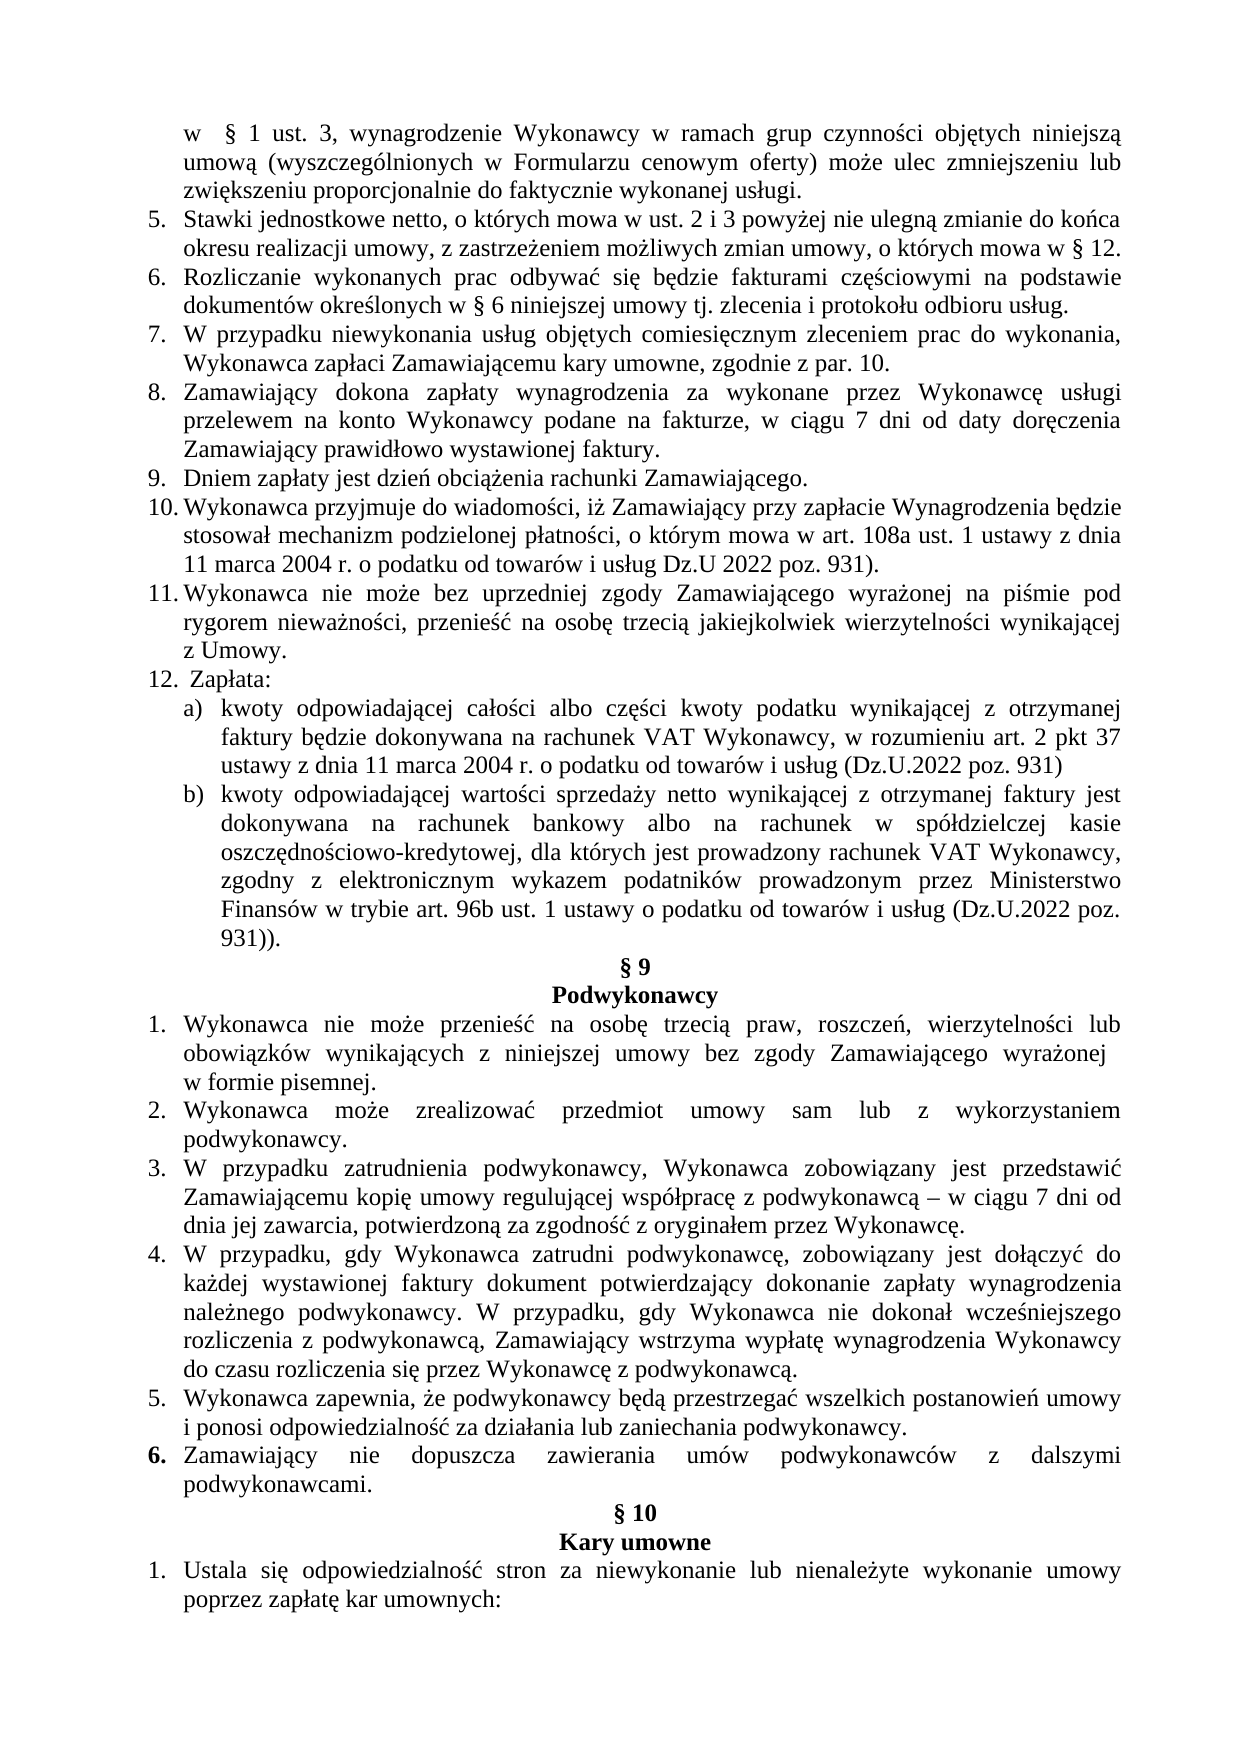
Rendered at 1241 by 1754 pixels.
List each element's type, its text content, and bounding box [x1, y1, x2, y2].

list Zamawiający dokona zapłaty wynagrodzenia za wykonane przez Wykonawcę usługi przelewem na konto Wykonawcy podane na fakturze, w ciągu 7 dni od daty doręczenia Zamawiający prawidłowo wystawionej faktury. [148, 377, 1122, 463]
list W przypadku, gdy Wykonawca zatrudni podwykonawcę, zobowiązany jest dołączyć do każdej wystawionej faktury dokument potwierdzający dokonanie zapłaty wynagrodzenia należnego podwykonawcy. W przypadku, gdy Wykonawca nie dokonał wcześniejszego rozliczenia z podwykonawcą, Zamawiający wstrzyma wypłatę wynagrodzenia Wykonawcy do czasu rozliczenia się przez Wykonawcę z podwykonawcą. [148, 1239, 1122, 1383]
list Wykonawca może zrealizować przedmiot umowy sam lub z wykorzystaniem podwykonawcy. [148, 1096, 1122, 1153]
list Wykonawca przyjmuje do wiadomości, iż Zamawiający przy zapłacie Wynagrodzenia będzie stosował mechanizm podzielonej płatności, o którym mowa w art. 108a ust. 1 ustawy z dnia 11 marca 2004 r. o podatku od towarów i usług Dz.U 2022 poz. 931). [148, 492, 1122, 578]
text § 10 [148, 1498, 1122, 1527]
list Zapłata: [148, 664, 1122, 693]
text w § 1 ust. 3, wynagrodzenie Wykonawcy w ramach grup czynności objętych niniejszą umową (wyszczególnionych w Formularzu cenowym oferty) może ulec zmniejszeniu lub zwiększeniu proporcjonalnie do faktycznie wykonanej usługi. [183, 118, 1122, 204]
list Wykonawca nie może przenieść na osobę trzecią praw, roszczeń, wierzytelności lub obowiązków wynikających z niniejszej umowy bez zgody Zamawiającego wyrażonej w formie pisemnej. [148, 1009, 1122, 1096]
text § 9 [148, 952, 1122, 981]
text Podwykonawcy [148, 981, 1122, 1009]
list W przypadku niewykonania usług objętych comiesięcznym zleceniem prac do wykonania, Wykonawca zapłaci Zamawiającemu kary umowne, zgodnie z par. 10. [148, 319, 1122, 377]
list Zamawiający nie dopuszcza zawierania umów podwykonawców z dalszymi podwykonawcami. [148, 1441, 1122, 1498]
list Ustala się odpowiedzialność stron za niewykonanie lub nienależyte wykonanie umowy poprzez zapłatę kar umownych: [148, 1556, 1122, 1613]
list Rozliczanie wykonanych prac odbywać się będzie fakturami częściowymi na podstawie dokumentów określonych w § 6 niniejszej umowy tj. zlecenia i protokołu odbioru usług. [148, 262, 1122, 319]
text Kary umowne [148, 1527, 1122, 1556]
list W przypadku zatrudnienia podwykonawcy, Wykonawca zobowiązany jest przedstawić Zamawiającemu kopię umowy regulującej współpracę z podwykonawcą – w ciągu 7 dni od dnia jej zawarcia, potwierdzoną za zgodność z oryginałem przez Wykonawcę. [148, 1153, 1122, 1239]
list Wykonawca zapewnia, że podwykonawcy będą przestrzegać wszelkich postanowień umowy i ponosi odpowiedzialność za działania lub zaniechania podwykonawcy. [148, 1383, 1122, 1441]
list Stawki jednostkowe netto, o których mowa w ust. 2 i 3 powyżej nie ulegną zmianie do końca okresu realizacji umowy, z zastrzeżeniem możliwych zmian umowy, o których mowa w § 12. [148, 204, 1122, 262]
list kwoty odpowiadającej wartości sprzedaży netto wynikającej z otrzymanej faktury jest dokonywana na rachunek bankowy albo na rachunek w spółdzielczej kasie oszczędnościowo-kredytowej, dla których jest prowadzony rachunek VAT Wykonawcy, zgodny z elektronicznym wykazem podatników prowadzonym przez Ministerstwo Finansów w trybie art. 96b ust. 1 ustawy o podatku od towarów i usług (Dz.U.2022 poz. 931)). [183, 779, 1122, 952]
list kwoty odpowiadającej całości albo części kwoty podatku wynikającej z otrzymanej faktury będzie dokonywana na rachunek VAT Wykonawcy, w rozumieniu art. 2 pkt 37 ustawy z dnia 11 marca 2004 r. o podatku od towarów i usług (Dz.U.2022 poz. 931) [183, 693, 1122, 779]
list Dniem zapłaty jest dzień obciążenia rachunki Zamawiającego. [148, 463, 1122, 492]
list Wykonawca nie może bez uprzedniej zgody Zamawiającego wyrażonej na piśmie pod rygorem nieważności, przenieść na osobę trzecią jakiejkolwiek wierzytelności wynikającej z Umowy. [148, 578, 1122, 664]
